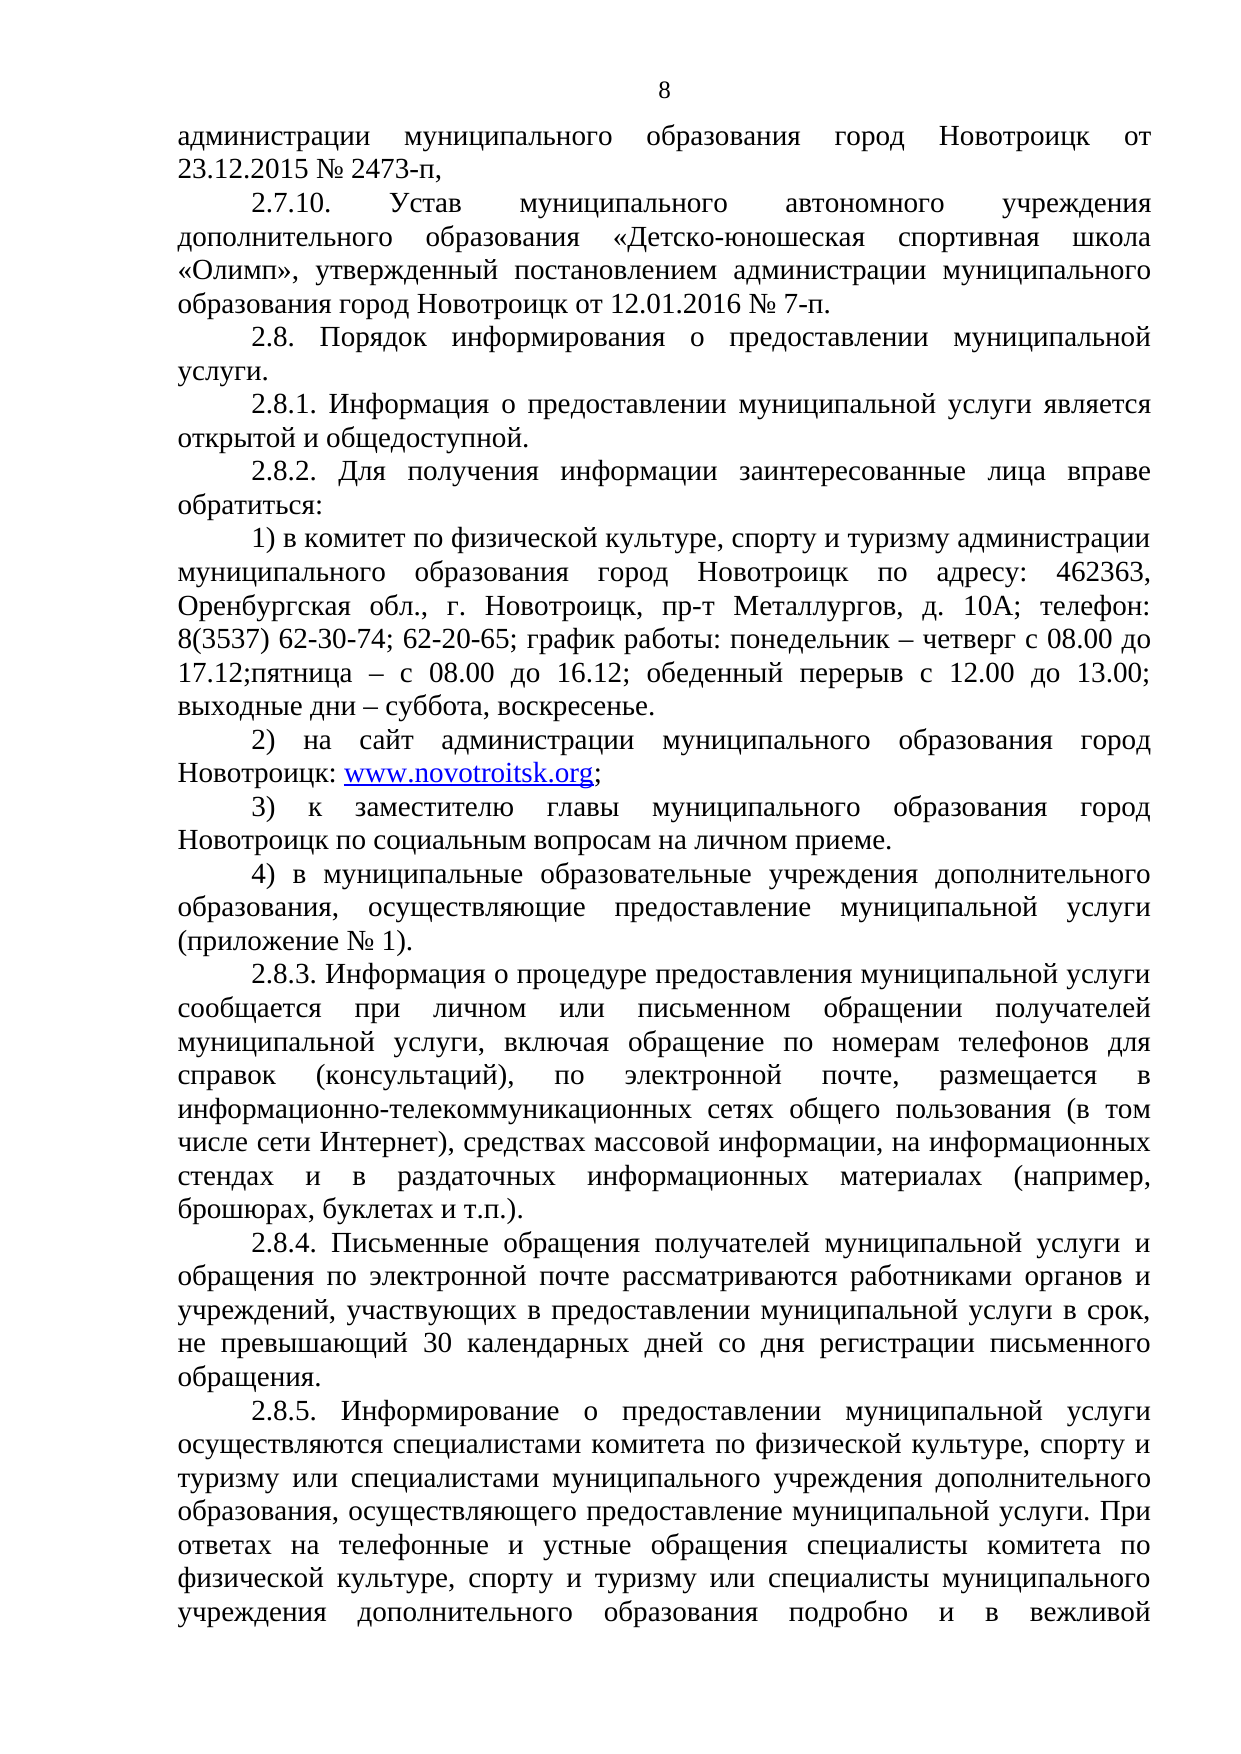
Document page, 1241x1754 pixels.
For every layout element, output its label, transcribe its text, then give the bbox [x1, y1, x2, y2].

text 2.8.1. Информация о предоставлении муниципальной услуги является открытой и общедоступной. [177, 386, 1152, 453]
text 2.7.10. Устав муниципального автономного учреждения дополнительного образования «Детско-юношеская спортивная школа «Олимп», утвержденный постановлением администрации муниципального образования город Новотроицк от 12.01.2016 № 7-п. [177, 185, 1152, 319]
text 4) в муниципальные образовательные учреждения дополнительного образования, осуществляющие предоставление муниципальной услуги (приложение № 1). [177, 856, 1152, 957]
text 2.8.4. Письменные обращения получателей муниципальной услуги и обращения по электронной почте рассматриваются работниками органов и учреждений, участвующих в предоставлении муниципальной услуги в срок, не превышающий 30 календарных дней со дня регистрации письменного обращения. [177, 1225, 1152, 1393]
text 2.8.3. Информация о процедуре предоставления муниципальной услуги сообщается при личном или письменном обращении получателей муниципальной услуги, включая обращение по номерам телефонов для справок (консультаций), по электронной почте, размещается в информационно-телекоммуникационных сетях общего пользования (в том числе сети Интернет), средствах массовой информации, на информационных стендах и в раздаточных информационных материалах (например, брошюрах, буклетах и т.п.). [177, 957, 1152, 1225]
text 1) в комитет по физической культуре, спорту и туризму администрации муниципального образования город Новотроицк по адресу: 462363, Оренбургская обл., г. Новотроицк, пр-т Металлургов, д. 10А; телефон: 8(3537) 62-30-74; 62-20-65; график работы: понедельник – четверг с 08.00 до 17.12;пятница – с 08.00 до 16.12; обеденный перерыв с 12.00 до 13.00; выходные дни – суббота, воскресенье. [177, 521, 1152, 722]
text 2) на сайт администрации муниципального образования город Новотроицк: www.novotroitsk.org; [177, 722, 1152, 789]
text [177, 1393, 1152, 1627]
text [177, 118, 1152, 185]
text 3) к заместителю главы муниципального образования город Новотроицк по социальным вопросам на личном приеме. [177, 789, 1152, 856]
text 2.8.2. Для получения информации заинтересованные лица вправе обратиться: [177, 453, 1152, 521]
text 2.8. Порядок информирования о предоставлении муниципальной услуги. [177, 319, 1152, 386]
